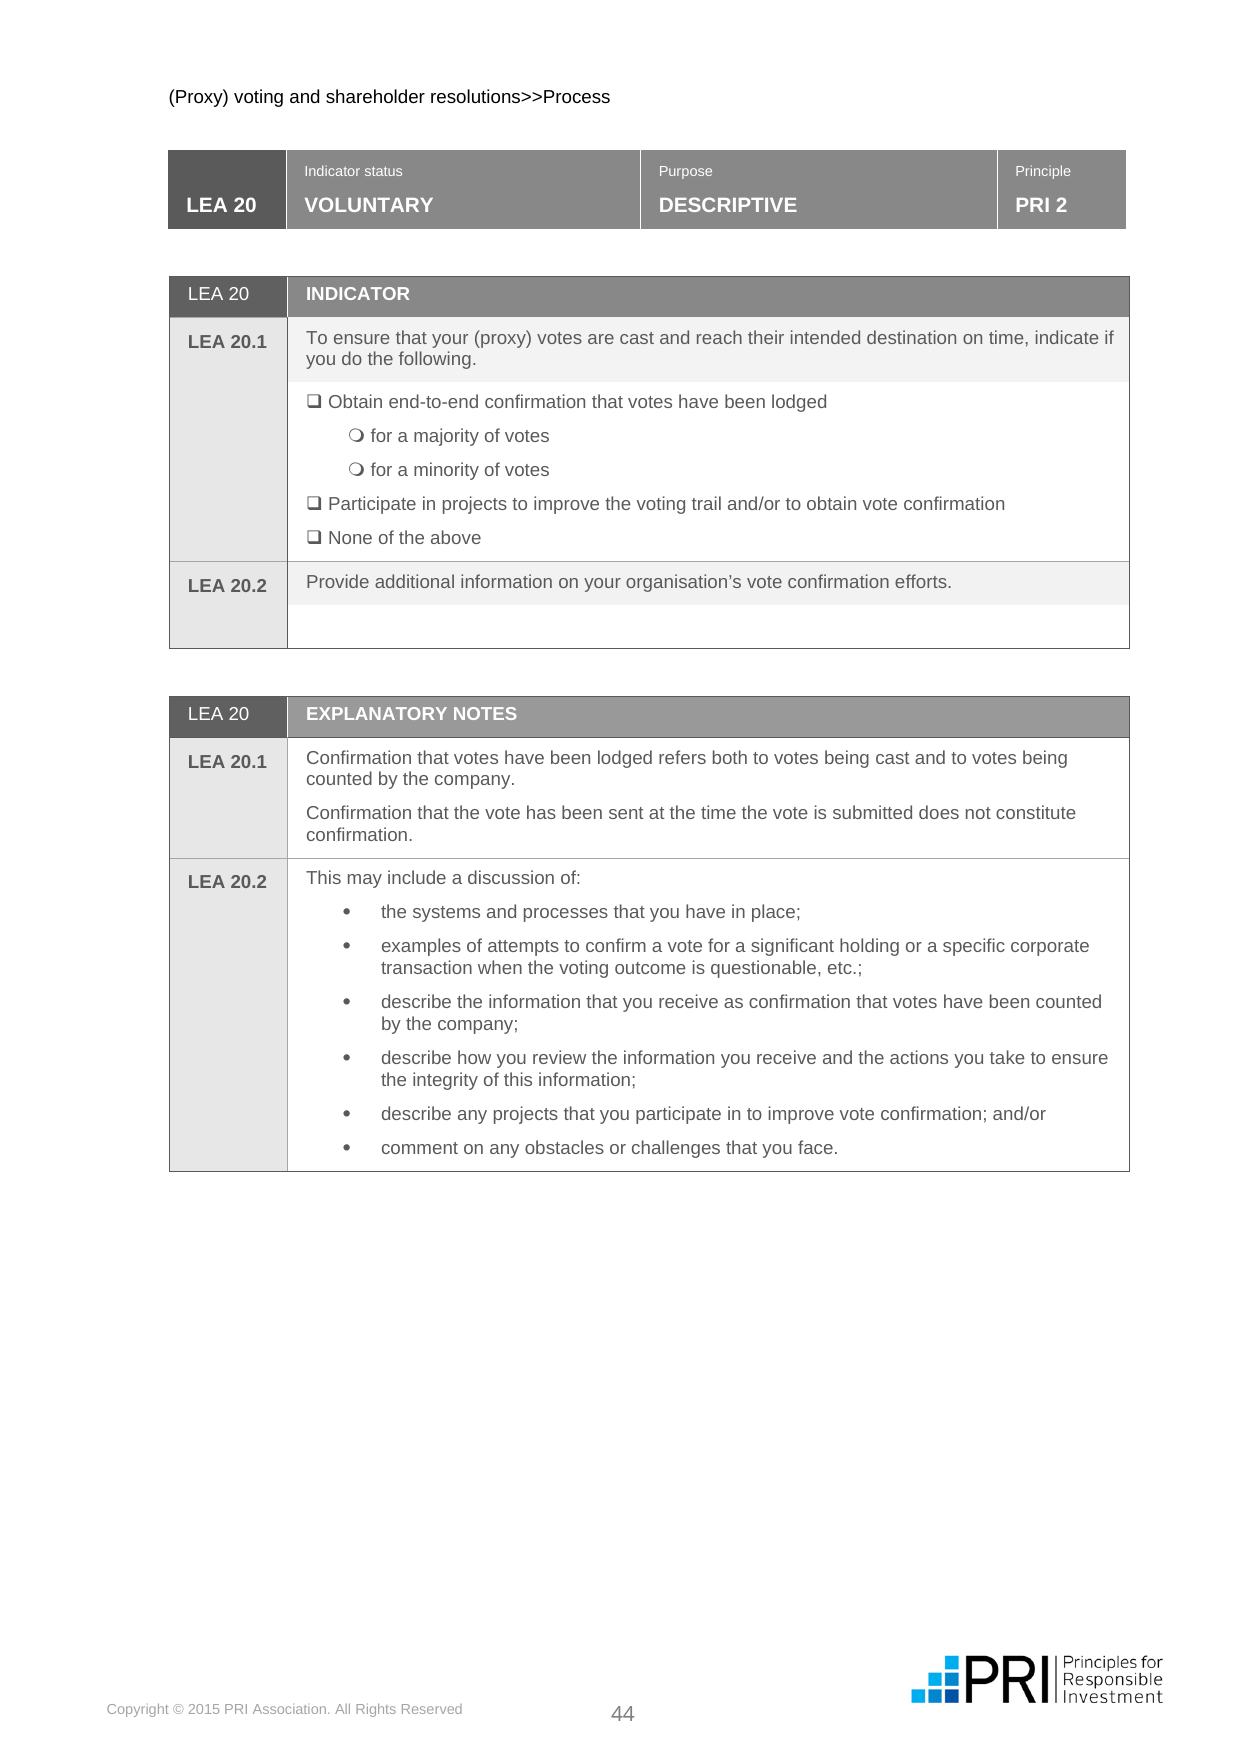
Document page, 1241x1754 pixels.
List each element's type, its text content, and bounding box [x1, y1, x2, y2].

table_cell Confirmation that votes have been lodged refers both to votes being cast and to votes being counted by the company. Confirmation that the vote has been sent at the time the vote is submitted does not constitute confirmation. [288, 738, 1129, 858]
table_header Principle [998, 150, 1126, 186]
table_cell LEA 20.1 [170, 738, 287, 858]
table_header EXPLANATORY NOTES [288, 697, 1129, 737]
table_cell This may include a discussion of: the systems and processes that you have in place; examples of attempts to confirm a vote for a significant holding or a specific corporate transaction when the voting outcome is questionable, etc.; describe the information that you receive as confirmation that votes have been counted by the company; describe how you review the information you receive and the actions you take to ensure the integrity of this information; describe any projects that you participate in to improve vote confirmation; and/or comment on any obstacles or challenges that you face. [288, 859, 1129, 1171]
table_cell Obtain end-to-end confirmation that votes have been lodged for a majority of votes for a minority of votes Participate in projects to improve the voting trail and/or to obtain vote confirmation None of the above [288, 382, 1129, 561]
table_header Purpose [641, 150, 997, 186]
table_cell PRI 2 [998, 186, 1126, 229]
table_cell [288, 605, 1129, 648]
table_cell Provide additional information on your organisation’s vote confirmation efforts. [288, 562, 1129, 605]
table_header LEA 20 [170, 277, 287, 317]
table_cell LEA 20.1 [170, 318, 287, 382]
table_header [168, 150, 286, 186]
table_cell LEA 20 [168, 186, 286, 229]
picture [0, 1631, 1241, 1754]
table_cell LEA 20.2 [170, 859, 287, 1171]
table_header LEA 20 [170, 697, 287, 737]
table_cell VOLUNTARY [287, 186, 640, 229]
table_cell DESCRIPTIVE [641, 186, 997, 229]
table_cell LEA 20.2 [170, 562, 287, 648]
table_cell To ensure that your (proxy) votes are cast and reach their intended destination on time, indicate if you do the following. [288, 317, 1129, 382]
table_header INDICATOR [288, 277, 1129, 317]
table_header Indicator status [287, 150, 640, 186]
table_cell [170, 382, 287, 561]
